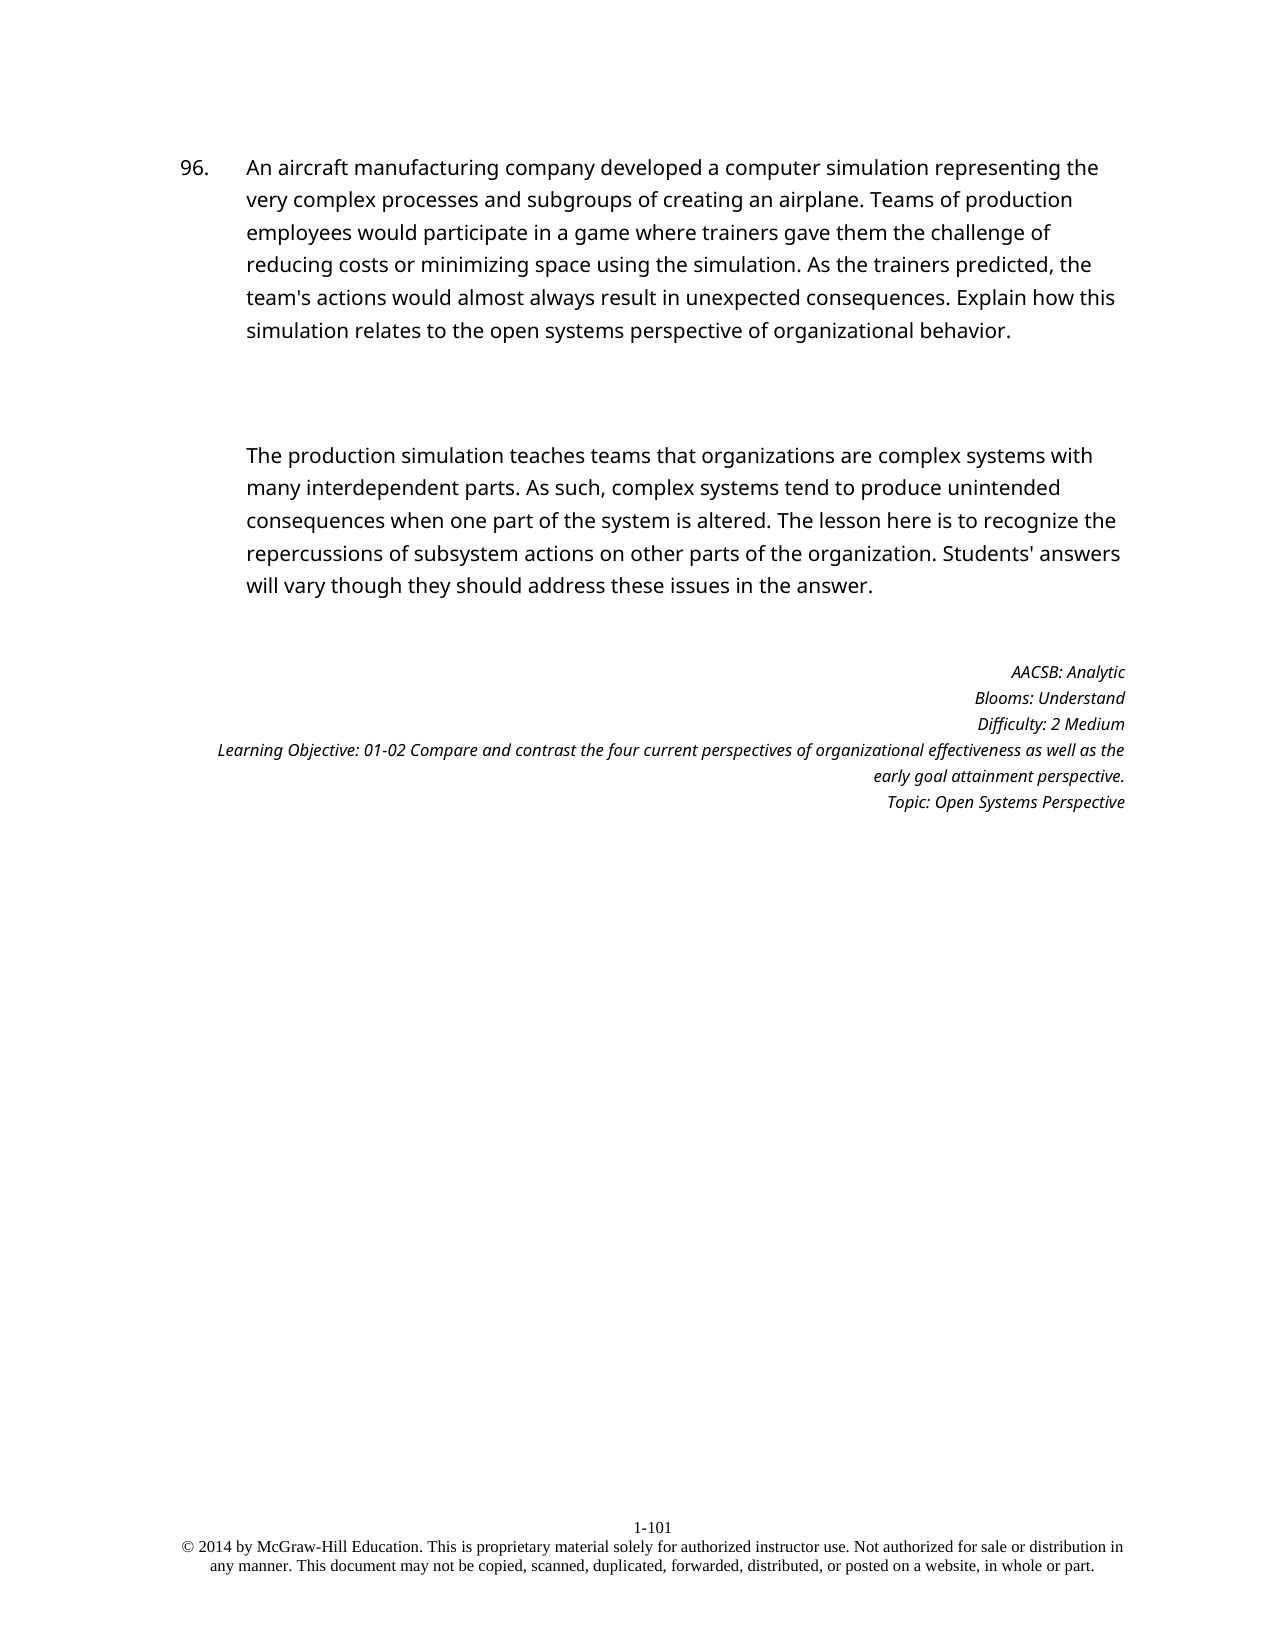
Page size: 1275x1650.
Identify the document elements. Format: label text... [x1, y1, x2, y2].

table_header An aircraft manufacturing company developed a computer simulation representing the very complex processes and subgroups of creating an airplane. Teams of production employees would participate in a game where trainers gave them the challenge of reducing costs or minimizing space using the simulation. As the trainers predicted, the team's actions would almost always result in unexpected consequences. Explain how this simulation relates to the open systems perspective of organizational behavior. The production simulation teaches teams that organizations are complex systems with many interdependent parts. As such, complex systems tend to produce unintended consequences when one part of the system is altered. The lesson here is to recognize the repercussions of subsystem actions on other parts of the organization. Students' answers will vary though they should address these issues in the answer. [246, 153, 1125, 631]
table_header 96. [180, 153, 246, 631]
table_header AACSB: Analytic Blooms: Understand Difficulty: 2 Medium Learning Objective: 01-02 Compare and contrast the four current perspectives of organizational effectiveness as well as the early goal attainment perspective. Topic: Open Systems Perspective [180, 661, 1125, 849]
